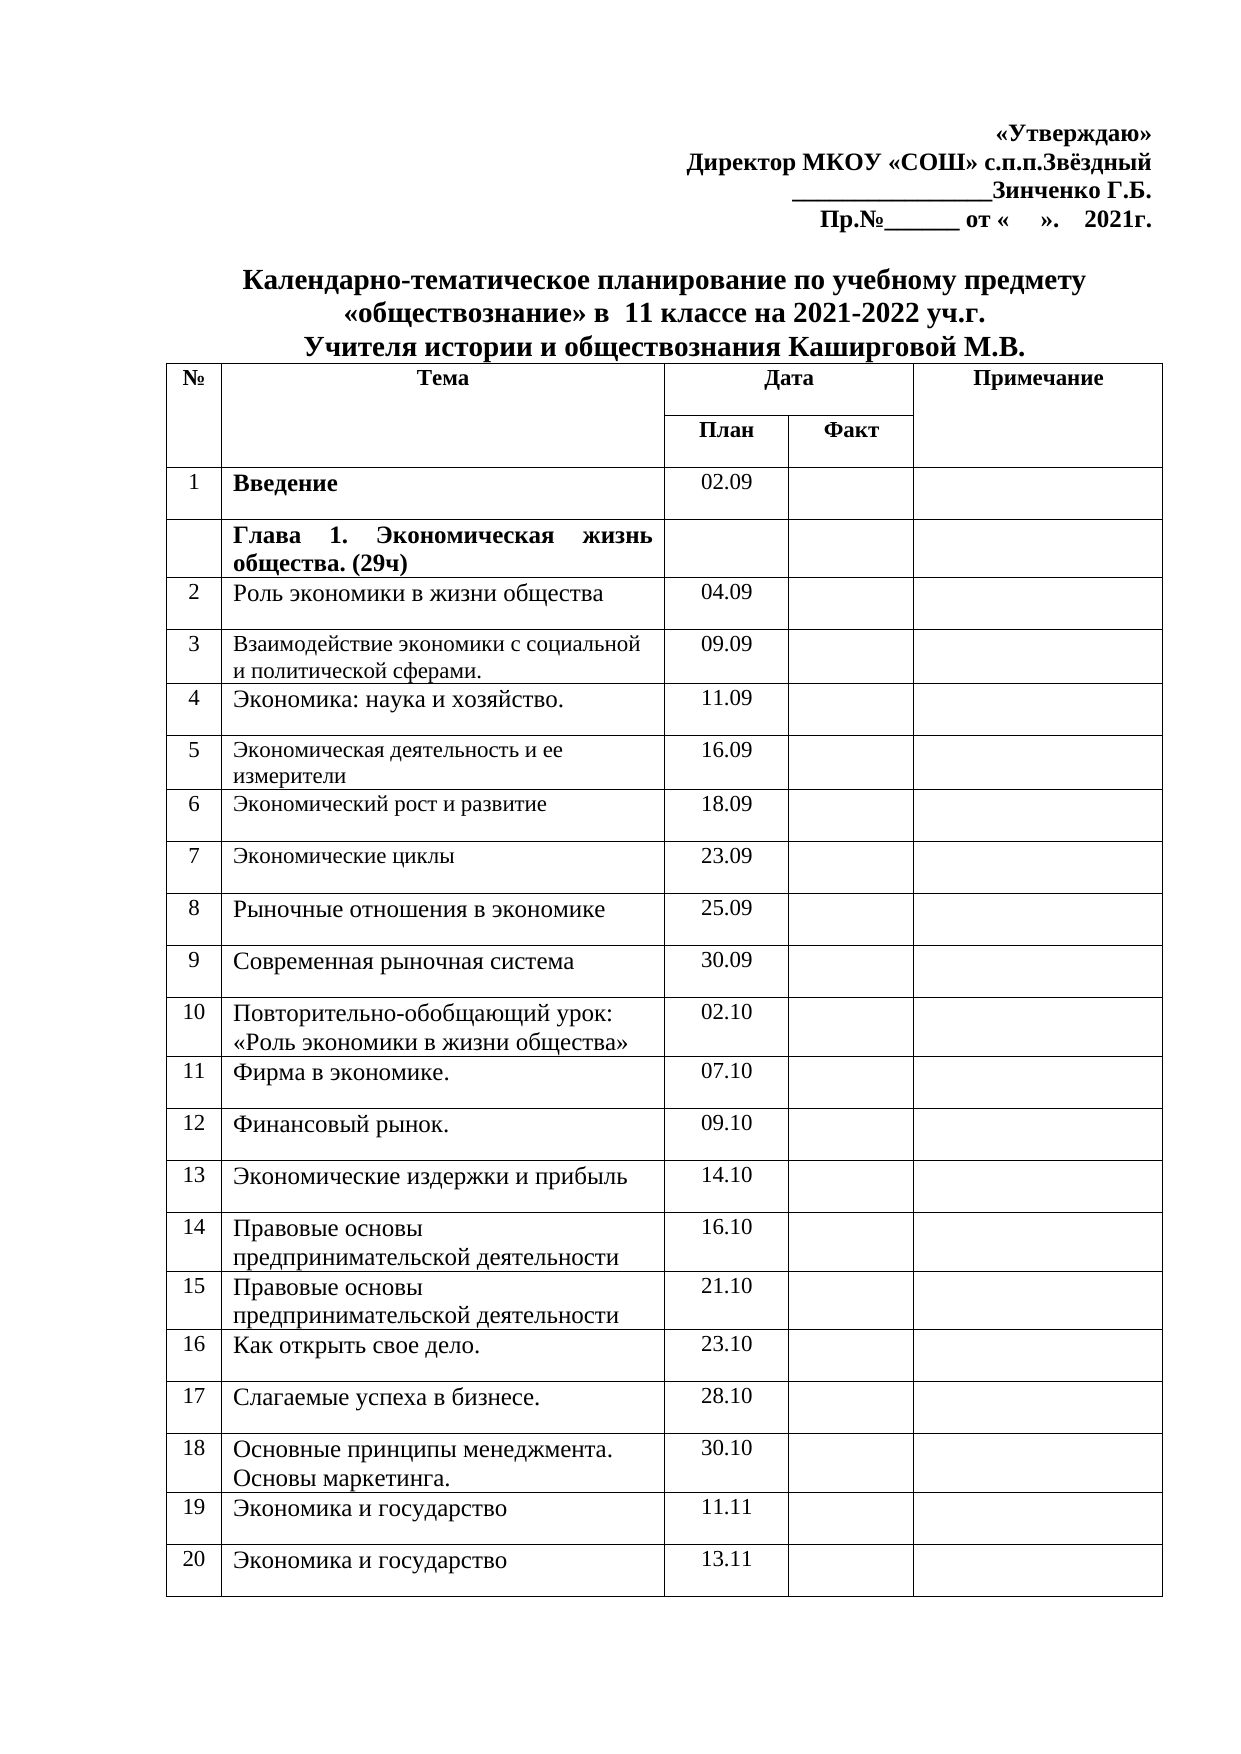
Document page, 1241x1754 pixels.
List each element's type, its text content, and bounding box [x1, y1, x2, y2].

table_cell [789, 1330, 913, 1381]
table_cell 7 [167, 842, 221, 893]
table_cell [914, 1382, 1162, 1433]
table_cell Экономика и государство [222, 1493, 664, 1544]
table_cell 11.11 [665, 1493, 788, 1544]
table_cell 28.10 [665, 1382, 788, 1433]
table_cell 04.09 [665, 578, 788, 629]
table_cell [167, 520, 221, 577]
table_cell 23.10 [665, 1330, 788, 1381]
table_cell [789, 842, 913, 893]
table_cell 16.10 [665, 1213, 788, 1271]
table_cell 12 [167, 1109, 221, 1160]
table_cell [789, 1272, 913, 1329]
table_cell Рыночные отношения в экономике [222, 894, 664, 945]
table_cell [914, 790, 1162, 841]
table_cell Глава 1. Экономическая жизнь общества. (29ч) [222, 520, 664, 577]
table_cell [914, 1272, 1162, 1329]
table_cell 6 [167, 790, 221, 841]
text Директор МКОУ «СОШ» с.п.п.Звёздный [177, 147, 1152, 176]
table_cell [914, 630, 1162, 683]
table_header Дата [665, 364, 913, 414]
table_cell [914, 736, 1162, 789]
table_cell [914, 1161, 1162, 1212]
table_cell Повторительно-обобщающий урок: «Роль экономики в жизни общества» [222, 998, 664, 1056]
table_cell Фирма в экономике. [222, 1057, 664, 1108]
text Календарно-тематическое планирование по учебному предмету «обществознание» в 11 классе на 2021-2022 уч.г. [177, 262, 1152, 329]
table_cell 23.09 [665, 842, 788, 893]
table_cell 1 [167, 468, 221, 519]
table_cell Основные принципы менеджмента. Основы маркетинга. [222, 1434, 664, 1492]
table_cell [914, 842, 1162, 893]
table_cell 10 [167, 998, 221, 1056]
table_cell 19 [167, 1493, 221, 1544]
table_cell [914, 1545, 1162, 1596]
table_header Тема [222, 364, 664, 467]
table_cell 16.09 [665, 736, 788, 789]
table_cell 18.09 [665, 790, 788, 841]
table_cell 30.10 [665, 1434, 788, 1492]
table_cell Современная рыночная система [222, 946, 664, 997]
table_cell Финансовый рынок. [222, 1109, 664, 1160]
table_cell Введение [222, 468, 664, 519]
table_cell Экономика и государство [222, 1545, 664, 1596]
text Пр.№______ от « ». 2021г. [177, 204, 1152, 233]
table_cell 02.10 [665, 998, 788, 1056]
table_cell [789, 1493, 913, 1544]
table_cell Факт [789, 416, 913, 467]
table_cell [914, 946, 1162, 997]
table_cell 8 [167, 894, 221, 945]
table_cell [789, 736, 913, 789]
table_cell [914, 1434, 1162, 1492]
table_cell [789, 790, 913, 841]
table_cell 14.10 [665, 1161, 788, 1212]
table_cell 09.09 [665, 630, 788, 683]
table_cell 18 [167, 1434, 221, 1492]
table_cell [789, 578, 913, 629]
table_cell 15 [167, 1272, 221, 1329]
table_cell 11 [167, 1057, 221, 1108]
table_cell [665, 520, 788, 577]
table_cell 07.10 [665, 1057, 788, 1108]
table_cell 3 [167, 630, 221, 683]
table_cell [914, 1493, 1162, 1544]
table_cell [789, 998, 913, 1056]
table_cell Экономические циклы [222, 842, 664, 893]
table_cell [914, 894, 1162, 945]
table_cell [789, 1161, 913, 1212]
table_cell 09.10 [665, 1109, 788, 1160]
text ________________Зинченко Г.Б. [177, 176, 1152, 204]
table_cell [914, 1057, 1162, 1108]
table_cell [914, 1213, 1162, 1271]
table_cell Правовые основы предпринимательской деятельности [222, 1272, 664, 1329]
text Учителя истории и обществознания Каширговой М.В. [177, 329, 1152, 362]
table_cell [914, 468, 1162, 519]
table_cell 16 [167, 1330, 221, 1381]
table_cell [914, 1330, 1162, 1381]
table_cell [789, 684, 913, 735]
table_cell План [665, 416, 788, 467]
table_cell 9 [167, 946, 221, 997]
table_cell 21.10 [665, 1272, 788, 1329]
table_cell Слагаемые успеха в бизнесе. [222, 1382, 664, 1433]
table_cell Экономические издержки и прибыль [222, 1161, 664, 1212]
table_cell 25.09 [665, 894, 788, 945]
table_cell [789, 468, 913, 519]
table_cell Взаимодействие экономики с социальной и политической сферами. [222, 630, 664, 683]
table_cell [789, 630, 913, 683]
table_cell [789, 1382, 913, 1433]
table_cell 17 [167, 1382, 221, 1433]
table_cell Правовые основы предпринимательской деятельности [222, 1213, 664, 1271]
table_cell [914, 1109, 1162, 1160]
table_cell 14 [167, 1213, 221, 1271]
table_cell [914, 998, 1162, 1056]
table_cell Как открыть свое дело. [222, 1330, 664, 1381]
table_cell 2 [167, 578, 221, 629]
table_cell 02.09 [665, 468, 788, 519]
table_cell [789, 1213, 913, 1271]
table_cell [789, 894, 913, 945]
table_cell Экономическая деятельность и ее измерители [222, 736, 664, 789]
text «Утверждаю» [177, 118, 1152, 147]
table_cell [789, 1545, 913, 1596]
table_cell [789, 1109, 913, 1160]
table_cell [789, 946, 913, 997]
table_header № [167, 364, 221, 467]
table_cell [789, 520, 913, 577]
table_cell [789, 1057, 913, 1108]
table_cell 13 [167, 1161, 221, 1212]
table_cell 5 [167, 736, 221, 789]
table_cell 4 [167, 684, 221, 735]
table_cell [914, 684, 1162, 735]
table_cell [914, 520, 1162, 577]
table_header Примечание [914, 364, 1162, 467]
table_cell 30.09 [665, 946, 788, 997]
table_cell Роль экономики в жизни общества [222, 578, 664, 629]
table_cell [789, 1434, 913, 1492]
table_cell [914, 578, 1162, 629]
table_cell 11.09 [665, 684, 788, 735]
table_cell 13.11 [665, 1545, 788, 1596]
table_cell Экономика: наука и хозяйство. [222, 684, 664, 735]
table_cell 20 [167, 1545, 221, 1596]
table_cell Экономический рост и развитие [222, 790, 664, 841]
